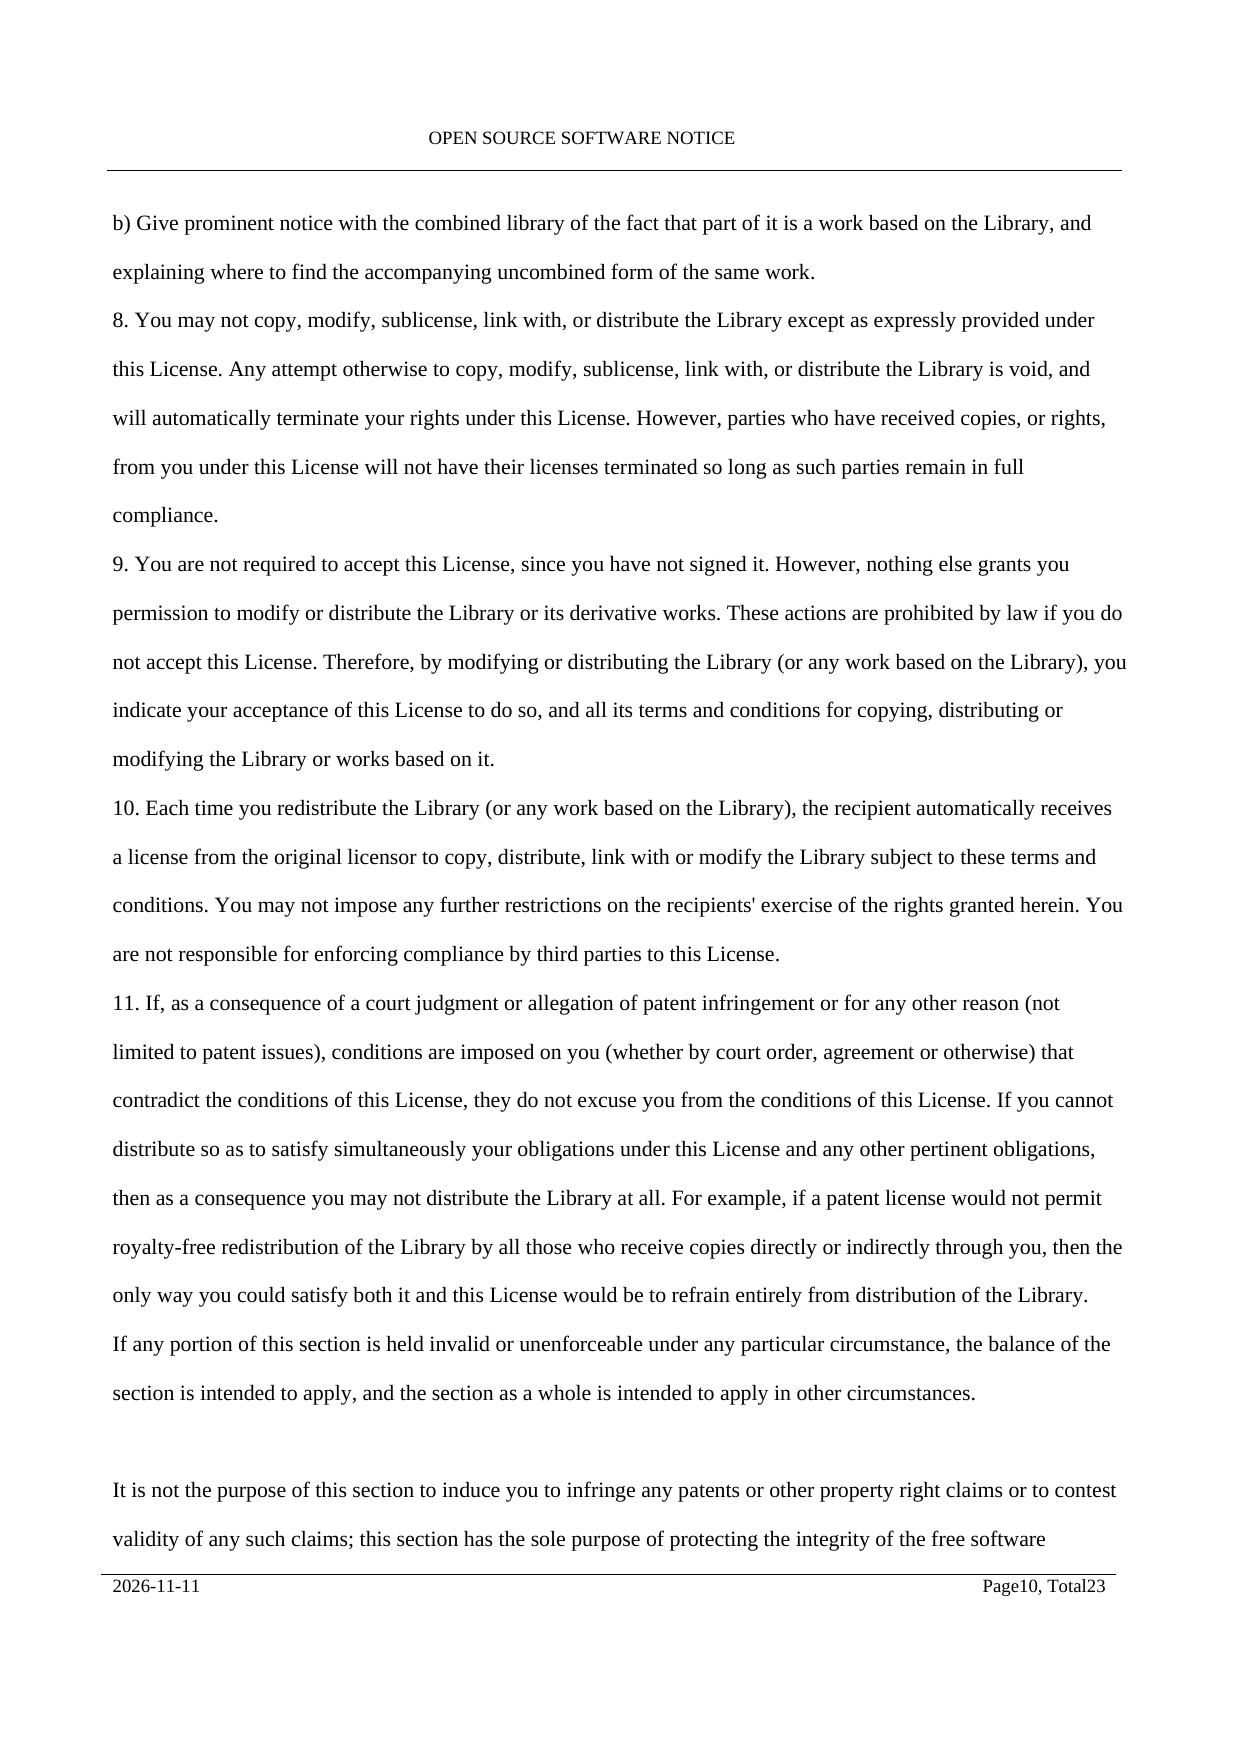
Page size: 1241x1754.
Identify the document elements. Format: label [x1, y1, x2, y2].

text [112, 206, 1128, 1555]
